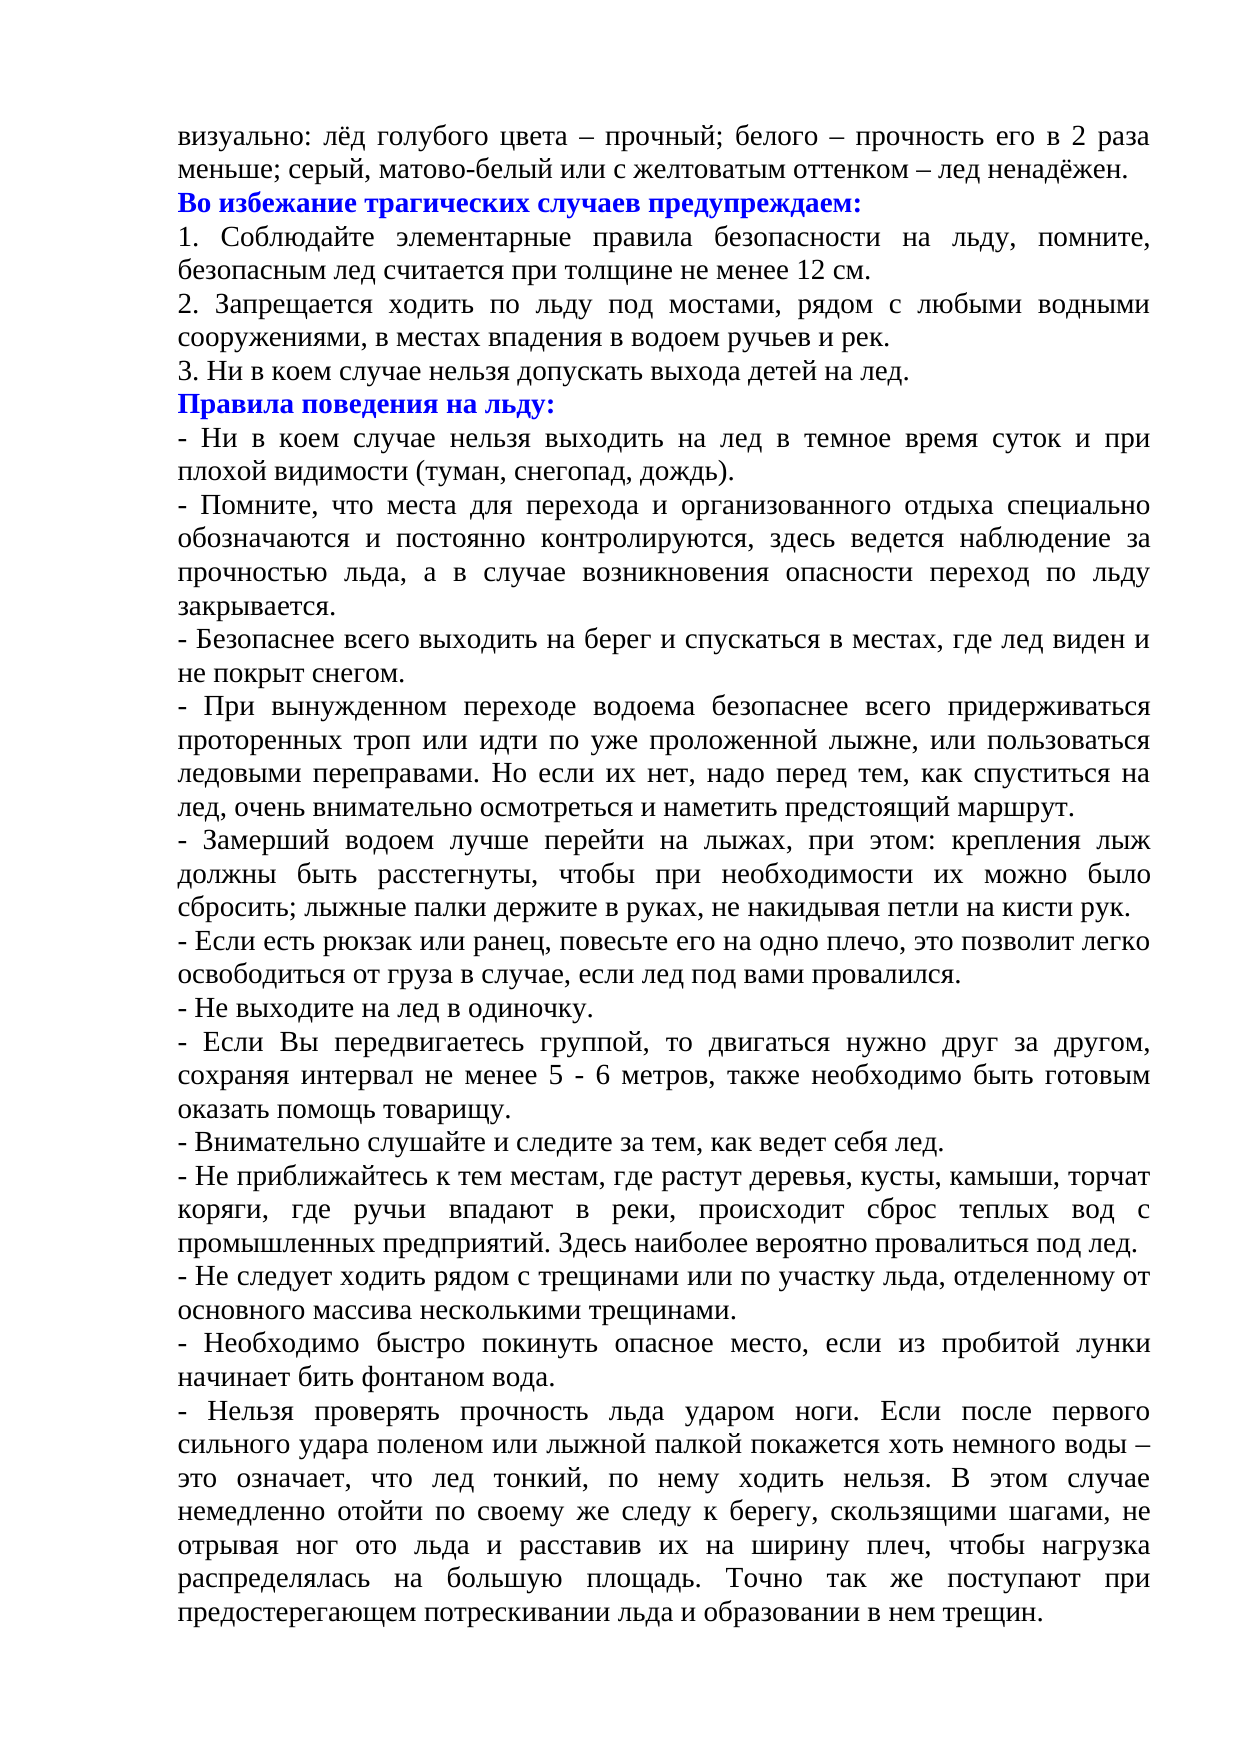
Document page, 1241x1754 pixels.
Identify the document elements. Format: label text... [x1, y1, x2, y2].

text - Не выходите на лед в одиночку. [177, 990, 1152, 1024]
text - Замерший водоем лучше перейти на лыжах, при этом: крепления лыж должны быть расстегнуты, чтобы при необходимости их можно было сбросить; лыжные палки держите в руках, не накидывая петли на кисти рук. [177, 822, 1152, 923]
text - Помните, что места для перехода и организованного отдыха специально обозначаются и постоянно контролируются, здесь ведется наблюдение за прочностью льда, а в случае возникновения опасности переход по льду закрывается. [177, 487, 1152, 621]
text - Ни в коем случае нельзя выходить на лед в темное время суток и при плохой видимости (туман, снегопад, дождь). [177, 420, 1152, 487]
text 1. Соблюдайте элементарные правила безопасности на льду, помните, безопасным лед считается при толщине не менее 12 см. [177, 219, 1152, 286]
text - Если есть рюкзак или ранец, повесьте его на одно плечо, это позволит легко освободиться от груза в случае, если лед под вами провалился. [177, 923, 1152, 990]
text - При вынужденном переходе водоема безопаснее всего придерживаться проторенных троп или идти по уже проложенной лыжне, или пользоваться ледовыми переправами. Но если их нет, надо перед тем, как спуститься на лед, очень внимательно осмотреться и наметить предстоящий маршрут. [177, 688, 1152, 822]
text - Безопаснее всего выходить на берег и спускаться в местах, где лед виден и не покрыт снегом. [177, 621, 1152, 688]
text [177, 118, 1152, 185]
text 3. Ни в коем случае нельзя допускать выхода детей на лед. [177, 353, 1152, 386]
text - Не приближайтесь к тем местам, где растут деревья, кусты, камыши, торчат коряги, где ручьи впадают в реки, происходит сброс теплых вод с промышленных предприятий. Здесь наиболее вероятно провалиться под лед. [177, 1158, 1152, 1258]
text - Если Вы передвигаетесь группой, то двигаться нужно друг за другом, сохраняя интервал не менее 5 - 6 метров, также необходимо быть готовым оказать помощь товарищу. [177, 1024, 1152, 1124]
text - Не следует ходить рядом с трещинами или по участку льда, отделенному от основного массива несколькими трещинами. [177, 1258, 1152, 1326]
text - Нельзя проверять прочность льда ударом ноги. Если после первого сильного удара поленом или лыжной палкой покажется хоть немного воды – это означает, что лед тонкий, по нему ходить нельзя. В этом случае немедленно отойти по своему же следу к берегу, скользящими шагами, не отрывая ног ото льда и расставив их на ширину плеч, чтобы нагрузка распределялась на большую площадь. Точно так же поступают при предостерегающем потрескивании льда и образовании в нем трещин. [177, 1393, 1152, 1627]
text Правила поведения на льду: [177, 386, 1152, 420]
text 2. Запрещается ходить по льду под мостами, рядом с любыми водными сооружениями, в местах впадения в водоем ручьев и рек. [177, 286, 1152, 353]
text - Необходимо быстро покинуть опасное место, если из пробитой лунки начинает бить фонтаном вода. [177, 1326, 1152, 1393]
text Во избежание трагических случаев предупреждаем: [177, 185, 1152, 219]
text - Внимательно слушайте и следите за тем, как ведет себя лед. [177, 1124, 1152, 1158]
